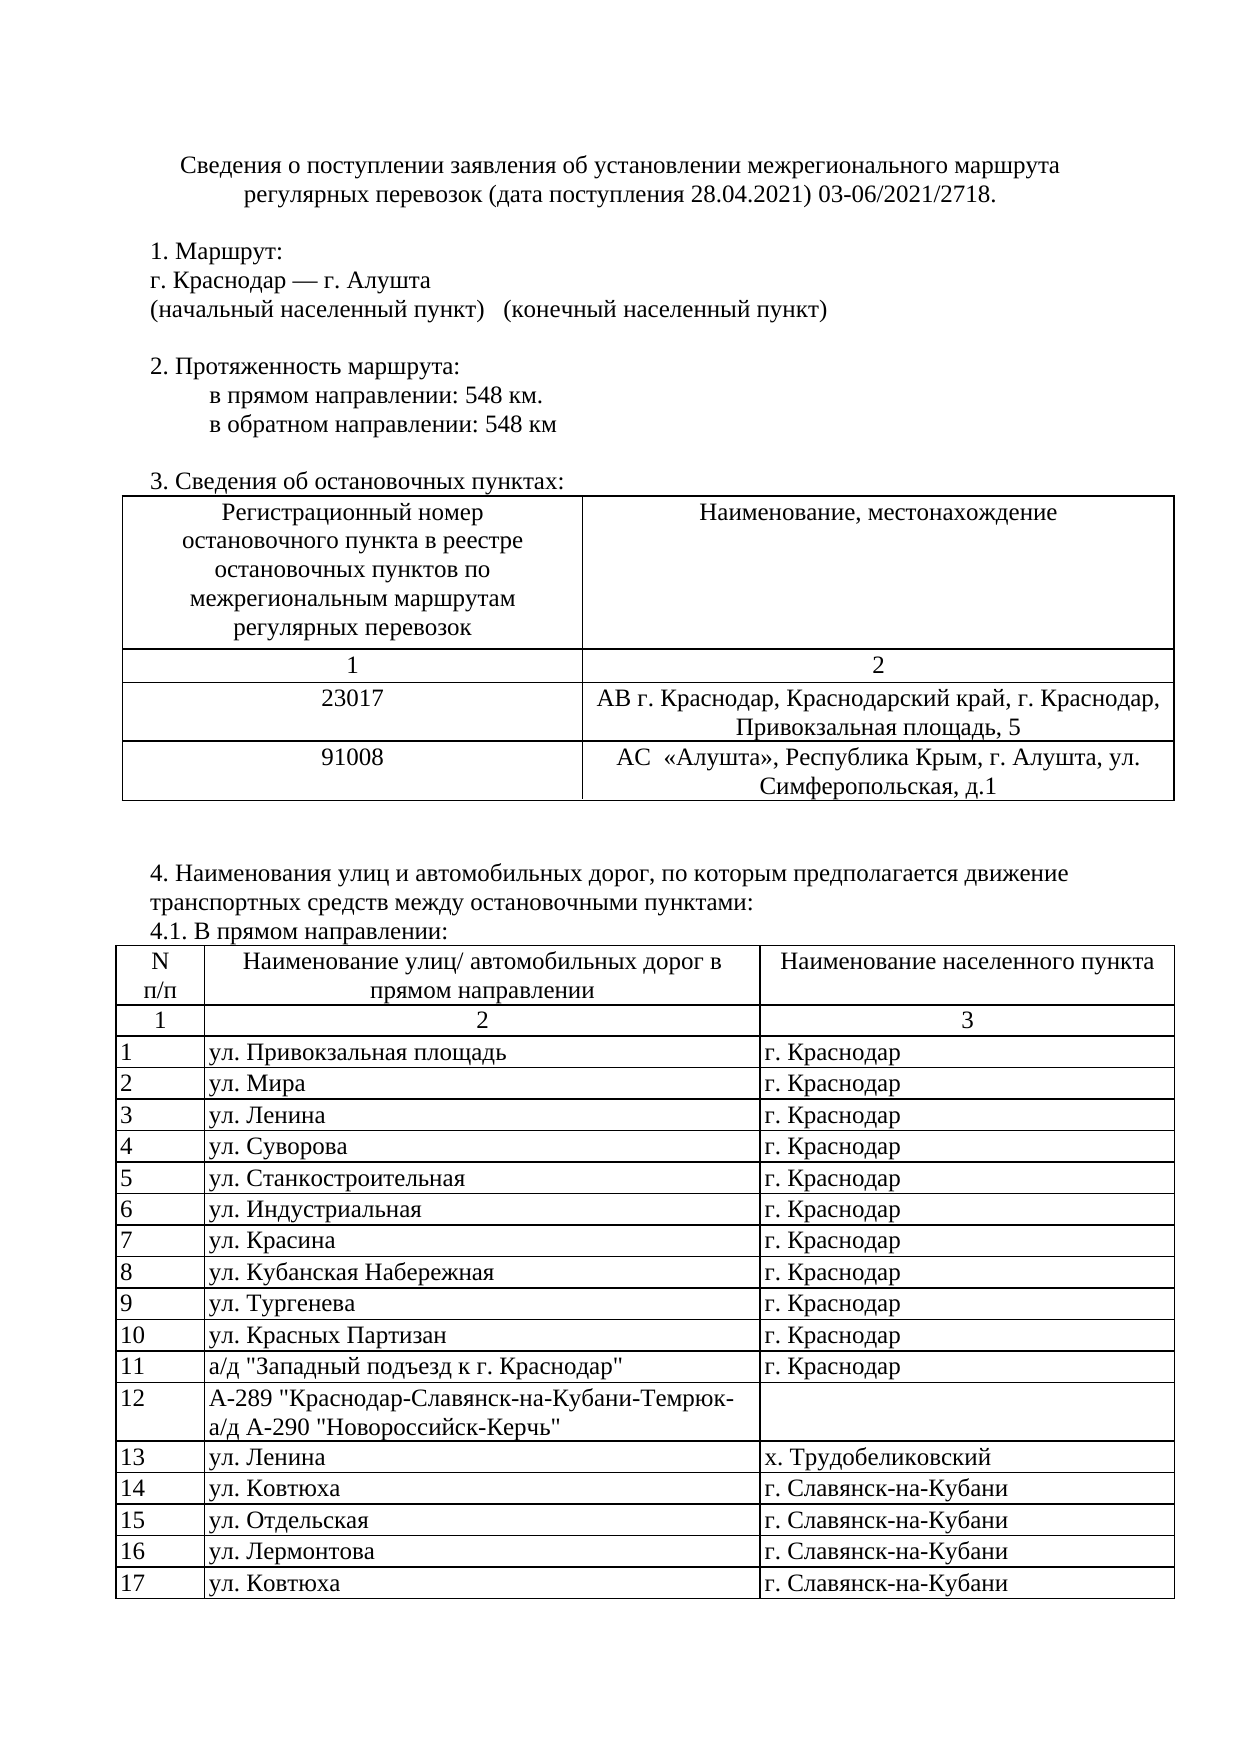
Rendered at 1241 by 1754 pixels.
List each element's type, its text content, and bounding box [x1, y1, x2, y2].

table_cell ул. Красина [205, 1226, 759, 1256]
table_header Наименование населенного пункта [761, 946, 1174, 1004]
table_header Наименование улиц/ автомобильных дорог в прямом направлении [205, 946, 759, 1004]
table_cell г. Краснодар [761, 1226, 1174, 1256]
table_cell 2 [583, 650, 1173, 681]
table_cell г. Краснодар [761, 1289, 1174, 1318]
text 1. Маршрут: [150, 236, 1090, 265]
table_cell 7 [117, 1226, 204, 1256]
text 4. Наименования улиц и автомобильных дорог, по которым предполагается движение транспортных средств между остановочными пунктами: [150, 858, 1090, 916]
table_cell ул. Ковтюха [205, 1473, 759, 1503]
table_cell г. Краснодар [761, 1131, 1174, 1161]
table_cell 17 [117, 1568, 204, 1598]
table_cell ул. Ленина [205, 1100, 759, 1130]
table_cell ул. Суворова [205, 1131, 759, 1161]
table_cell г. Краснодар [761, 1163, 1174, 1193]
table_cell 10 [117, 1320, 204, 1350]
table_header Наименование, местонахождение [583, 497, 1173, 648]
text г. Краснодар — г. Алушта [150, 265, 1090, 294]
table_cell ул. Привокзальная площадь [205, 1037, 759, 1067]
text 4.1. В прямом направлении: [150, 916, 1090, 945]
table_cell 1 [123, 650, 582, 681]
table_cell 1 [117, 1006, 204, 1035]
table_cell г. Краснодар [761, 1037, 1174, 1067]
text в прямом направлении: 548 км. [150, 380, 1090, 409]
table_cell 13 [117, 1442, 204, 1472]
table_header N п/п [117, 946, 204, 1004]
table_cell ул. Мира [205, 1068, 759, 1098]
table_cell ул. Станкостроительная [205, 1163, 759, 1193]
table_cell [761, 1568, 1174, 1598]
table_cell х. Трудобеликовский [761, 1442, 1174, 1472]
table_cell 3 [761, 1006, 1174, 1035]
table_cell г. Краснодар [761, 1257, 1174, 1287]
text в обратном направлении: 548 км [150, 409, 1090, 437]
text Сведения о поступлении заявления об установлении межрегионального маршрута регулярных перевозок (дата поступления 28.04.2021) 03-06/2021/2718. [150, 150, 1090, 207]
table_cell г. Славянск-на-Кубани [761, 1536, 1174, 1566]
table_cell 16 [117, 1536, 204, 1566]
table_cell ул. Ленина [205, 1442, 759, 1472]
table_cell ул. Кубанская Набережная [205, 1257, 759, 1287]
table_header Регистрационный номер остановочного пункта в реестре остановочных пунктов по межрегиональным маршрутам регулярных перевозок [123, 497, 582, 648]
table_cell ул. Тургенева [205, 1289, 759, 1318]
table_cell 2 [205, 1006, 759, 1035]
table_cell г. Краснодар [761, 1194, 1174, 1224]
table_cell 12 [117, 1383, 204, 1440]
table_cell 14 [117, 1473, 204, 1503]
table_cell 9 [117, 1289, 204, 1318]
table_cell ул. Красных Партизан [205, 1320, 759, 1350]
table_cell А-289 "Краснодар-Славянск-на-Кубани-Темрюк- а/д А-290 "Новороссийск-Керчь" [205, 1383, 759, 1440]
table_cell 15 [117, 1505, 204, 1535]
table_cell [761, 1383, 1174, 1440]
table_cell г. Краснодар [761, 1320, 1174, 1350]
table_cell г. Славянск-на-Кубани [761, 1473, 1174, 1503]
table_cell АС «Алушта», Республика Крым, г. Алушта, ул. Симферопольская, д.1 [583, 742, 1173, 799]
table_cell 2 [117, 1068, 204, 1098]
table_cell а/д "Западный подъезд к г. Краснодар" [205, 1352, 759, 1381]
table_cell АВ г. Краснодар, Краснодарский край, г. Краснодар, Привокзальная площадь, 5 [583, 683, 1173, 740]
table_cell 3 [117, 1100, 204, 1130]
text 2. Протяженность маршрута: [150, 351, 1090, 380]
table_cell ул. Индустриальная [205, 1194, 759, 1224]
table_cell г. Краснодар [761, 1068, 1174, 1098]
table_cell 1 [117, 1037, 204, 1067]
table_cell 23017 [123, 683, 582, 740]
table_cell 11 [117, 1352, 204, 1381]
table_cell ул. Лермонтова [205, 1536, 759, 1566]
text (начальный населенный пункт) (конечный населенный пункт) [150, 294, 1090, 322]
text 3. Сведения об остановочных пунктах: [150, 466, 1090, 495]
table_cell ул. Отдельская [205, 1505, 759, 1535]
table_cell ул. Ковтюха [205, 1568, 759, 1598]
table_cell 91008 [123, 742, 582, 799]
table_cell г. Краснодар [761, 1352, 1174, 1381]
table_cell 6 [117, 1194, 204, 1224]
table_cell 5 [117, 1163, 204, 1193]
table_cell 8 [117, 1257, 204, 1287]
table_cell г. Славянск-на-Кубани [761, 1505, 1174, 1535]
table_cell г. Краснодар [761, 1100, 1174, 1130]
table_cell 4 [117, 1131, 204, 1161]
